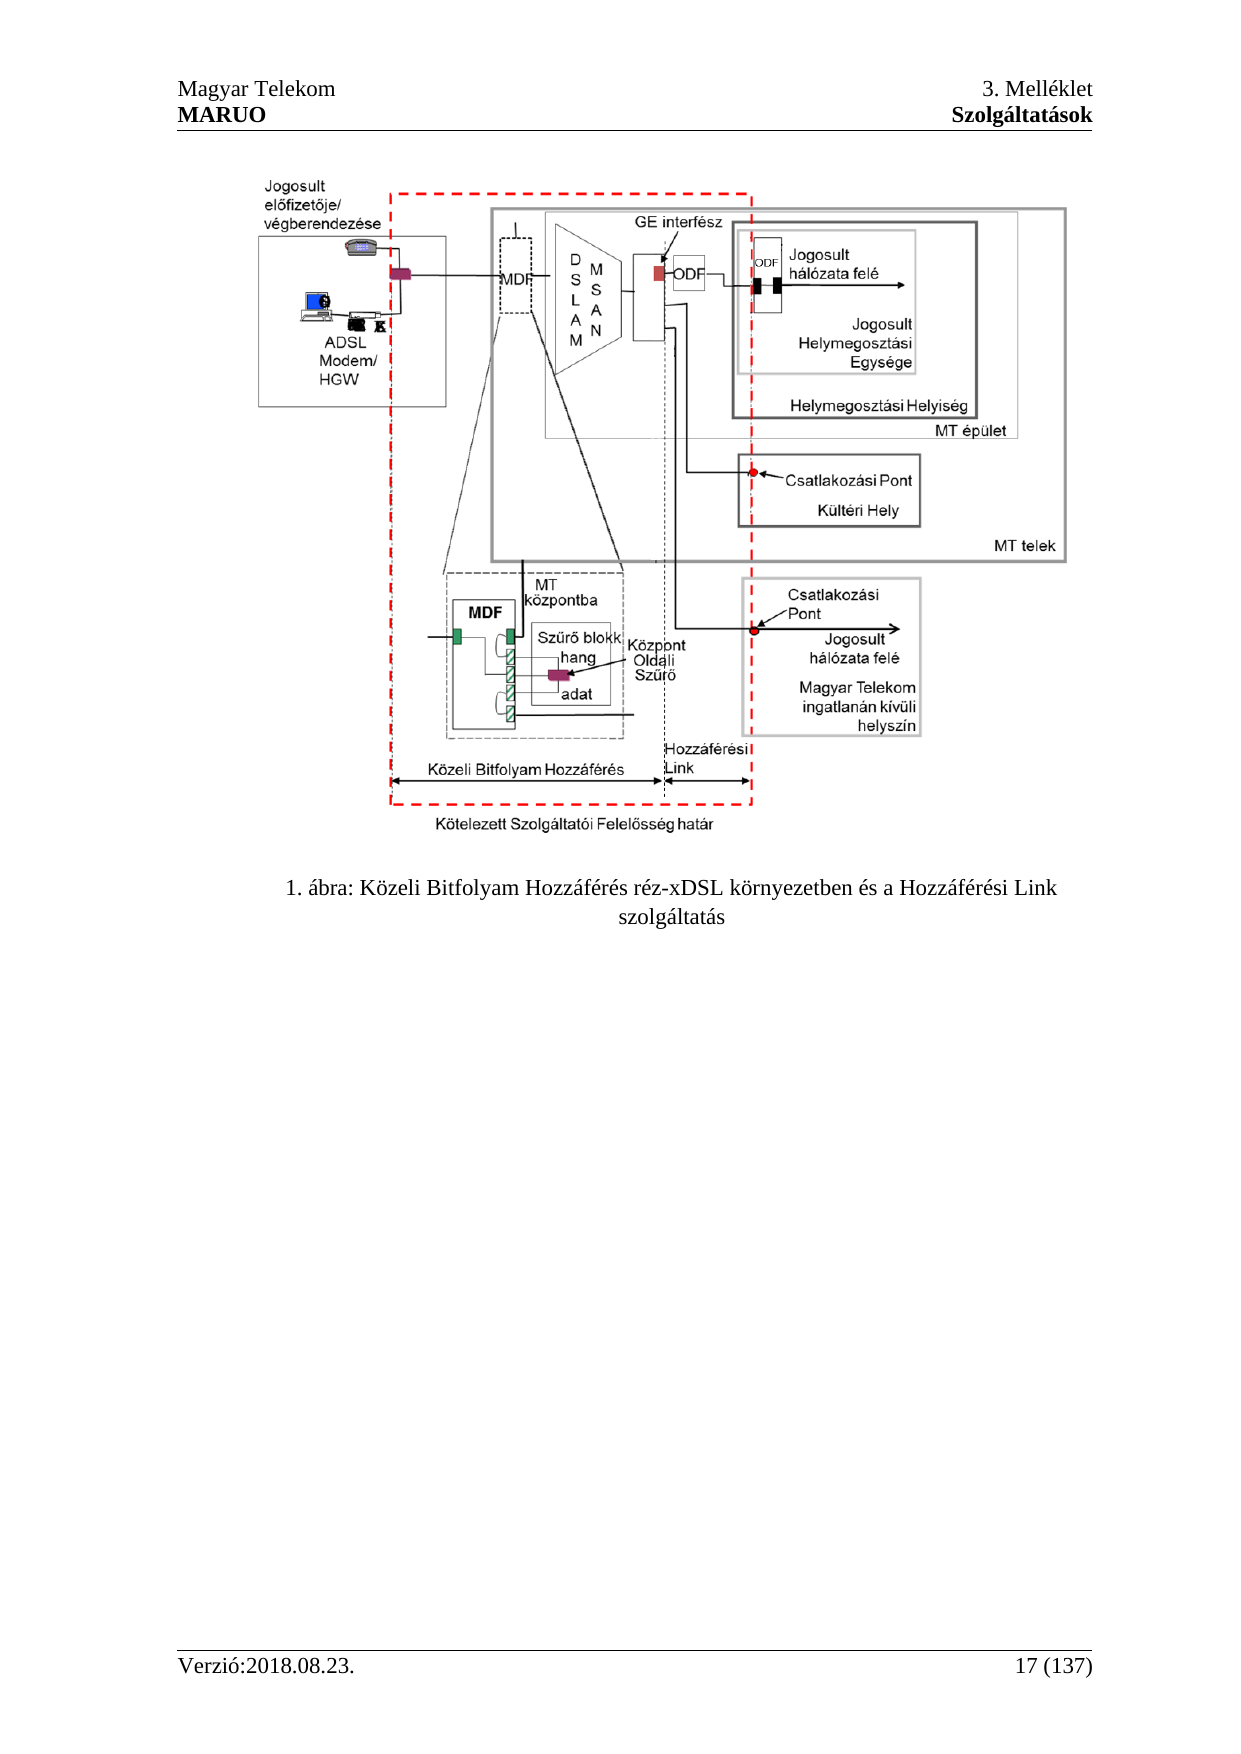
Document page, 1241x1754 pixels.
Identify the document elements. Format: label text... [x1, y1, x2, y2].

picture [251, 177, 1076, 837]
list 1. ábra: Közeli Bitfolyam Hozzáférés réz-xDSL környezetben és a Hozzáférési Link szolgáltatás [251, 872, 1092, 930]
